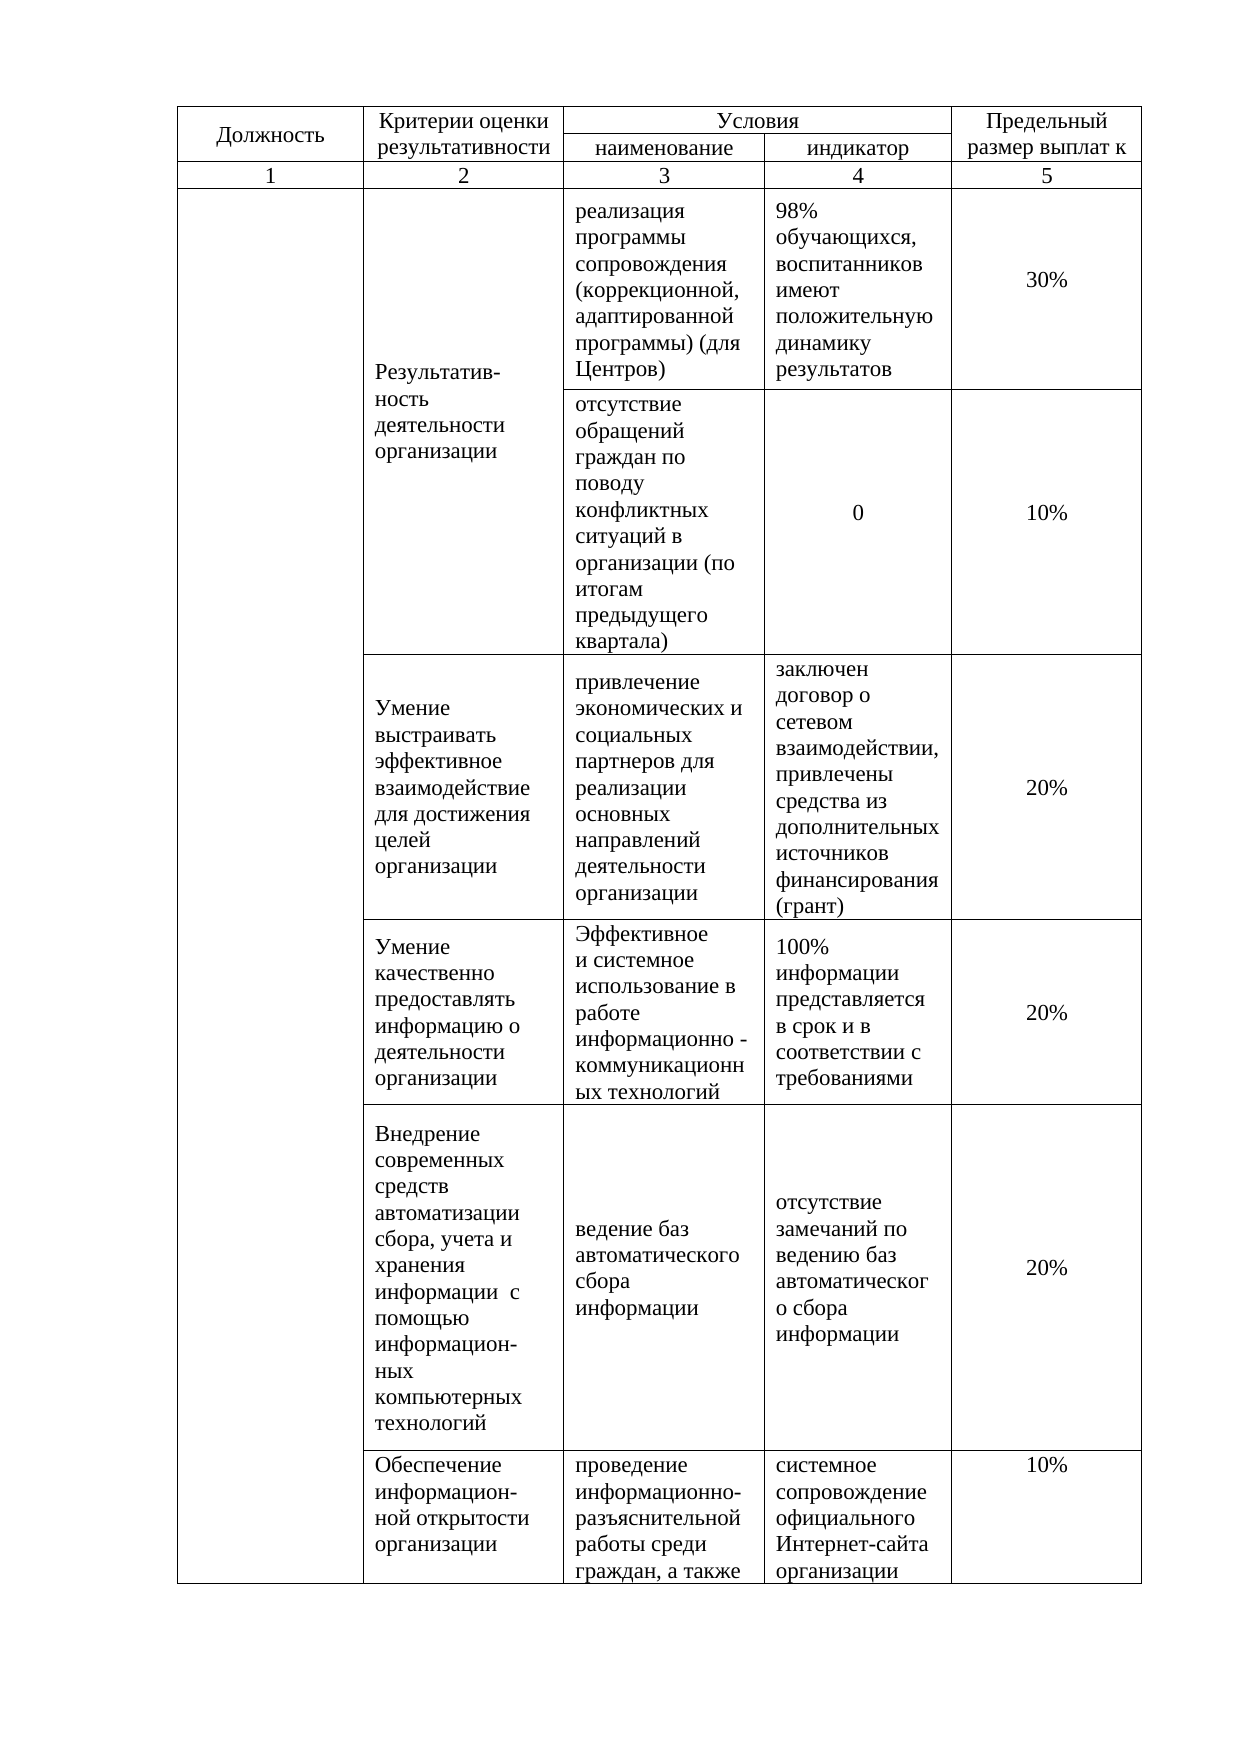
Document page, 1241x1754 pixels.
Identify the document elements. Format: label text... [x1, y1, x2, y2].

table_cell Внедрение современных средств автоматизации сбора, учета и хранения информации с помощью информацион-ных компьютерных технологий [364, 1105, 563, 1450]
table_cell привлечение экономических и социальных партнеров для реализации основных направлений деятельности организации [564, 655, 764, 918]
table_cell проведение информационно-разъяснительной работы среди граждан, а также популяризация деятельности организации [564, 1451, 764, 1583]
table_cell 100% информации представляется в срок и в соответствии с требованиями [765, 920, 951, 1104]
table_cell ведение баз автоматического сбора информации [564, 1105, 764, 1450]
table_header Условия [564, 107, 951, 133]
table_cell заключен договор о сетевом взаимодействии, привлечены средства из дополнительных источников финансирования (грант) [765, 655, 951, 918]
table_cell реализация программы сопровождения (коррекционной, адаптированной программы) (для Центров) [564, 189, 764, 389]
table_cell наименование [564, 134, 764, 161]
table_cell Результатив-ность деятельности организации [364, 189, 563, 654]
table_cell индикатор [765, 134, 951, 161]
table_cell 10% [952, 390, 1141, 654]
table_header Предельный размер выплат к окладу (должностному окладу), ставке заработной платы [952, 107, 1141, 161]
table_cell 2 [364, 162, 563, 188]
table_cell Обеспечение информацион-ной открытости организации [364, 1451, 563, 1583]
table_header Критерии оценки результативности и качества деятельности организаций [364, 107, 563, 161]
table_cell отсутствие обращений граждан по поводу конфликтных ситуаций в организации (по итогам предыдущего квартала) [564, 390, 764, 654]
table_cell отсутствие замечаний по ведению баз автоматического сбора информации [765, 1105, 951, 1450]
table_cell системное сопровождение официального Интернет-сайта организации [765, 1451, 951, 1583]
table_cell 20% [952, 920, 1141, 1104]
table_cell 98% обучающихся, воспитанников имеют положительную динамику результатов [765, 189, 951, 389]
table_cell 5 [952, 162, 1141, 188]
table_cell 20% [952, 1105, 1141, 1450]
table_cell 1 [178, 162, 363, 188]
table_cell 30% [952, 189, 1141, 389]
table_cell Умение качественно предоставлять информацию о деятельности организации [364, 920, 563, 1104]
table_cell 3 [564, 162, 764, 188]
table_cell 0 [765, 390, 951, 654]
table_cell Умение выстраивать эффективное взаимодействие для достижения целей организации [364, 655, 563, 918]
table_cell 4 [765, 162, 951, 188]
table_header Должность [178, 107, 363, 161]
table_cell 20% [952, 655, 1141, 918]
table_cell Эффективное и системное использование в работе информационно - коммуникационных технологий [564, 920, 764, 1104]
table_cell 10% [952, 1451, 1141, 1583]
